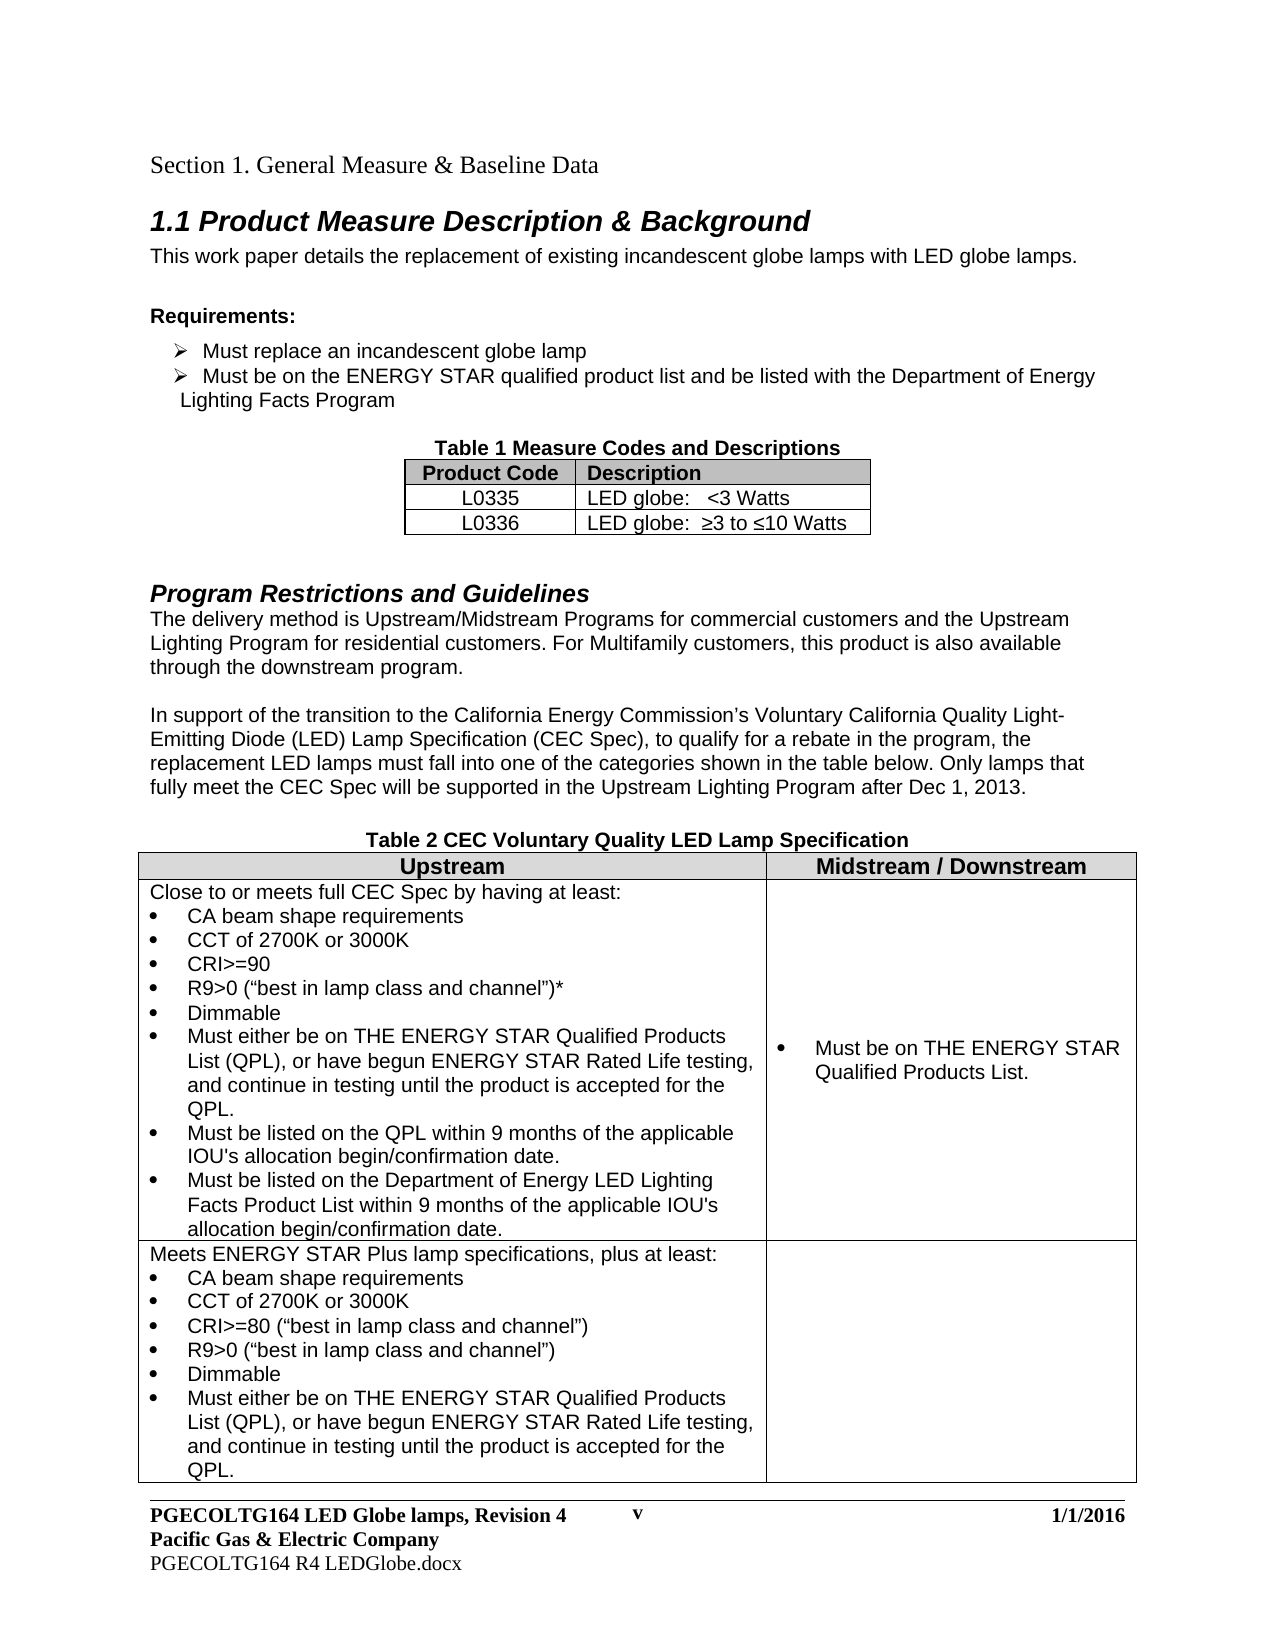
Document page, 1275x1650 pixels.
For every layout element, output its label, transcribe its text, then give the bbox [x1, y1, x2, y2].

table_cell [767, 1241, 1136, 1482]
table_header Upstream [139, 853, 766, 879]
subtitle 1.1 Product Measure Description & Background [150, 204, 1125, 237]
text Table 2 CEC Voluntary Quality LED Lamp Specification [150, 828, 1125, 852]
text Requirements: [150, 303, 1125, 327]
text The delivery method is Upstream/Midstream Programs for commercial customers and the Upstream Lighting Program for residential customers. For Multifamily customers, this product is also available through the downstream program. [150, 607, 1125, 679]
table_cell L0336 [406, 510, 575, 534]
table_cell LED globe: <3 Watts [576, 485, 870, 509]
table_cell Must be on THE ENERGY STAR Qualified Products List. [767, 880, 1136, 1240]
text In support of the transition to the California Energy Commission’s Voluntary California Quality Light-Emitting Diode (LED) Lamp Specification (CEC Spec), to qualify for a rebate in the program, the replacement LED lamps must fall into one of the categories shown in the table below. Only lamps that fully meet the CEC Spec will be supported in the Upstream Lighting Program after Dec 1, 2013. [150, 703, 1125, 799]
list Must be on the ENERGY STAR qualified product list and be listed with the Department of Energy Lighting Facts Program [172, 363, 1125, 411]
table_cell L0335 [406, 485, 575, 509]
table_cell LED globe: ≥3 to ≤10 Watts [576, 510, 870, 534]
table_header Description [576, 460, 870, 484]
text Program Restrictions and Guidelines [150, 578, 1125, 607]
list Must replace an incandescent globe lamp [172, 339, 1125, 363]
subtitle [150, 150, 1125, 179]
table_header Product Code [406, 460, 575, 484]
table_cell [139, 1241, 766, 1482]
text Table 1 Measure Codes and Descriptions [150, 435, 1125, 459]
table_header Midstream / Downstream [767, 853, 1136, 879]
table_cell Close to or meets full CEC Spec by having at least: CA beam shape requirements CCT of 2700K or 3000K CRI>=90 R9>0 (“best in lamp class and channel”)* Dimmable Must either be on THE ENERGY STAR Qualified Products List (QPL), or have begun ENERGY STAR Rated Life testing, and continue in testing until the product is accepted for the QPL. Must be listed on the QPL within 9 months of the applicable IOU's allocation begin/confirmation date. Must be listed on the Department of Energy LED Lighting Facts Product List within 9 months of the applicable IOU's allocation begin/confirmation date. [139, 880, 766, 1240]
text This work paper details the replacement of existing incandescent globe lamps with LED globe lamps. [150, 243, 1125, 267]
